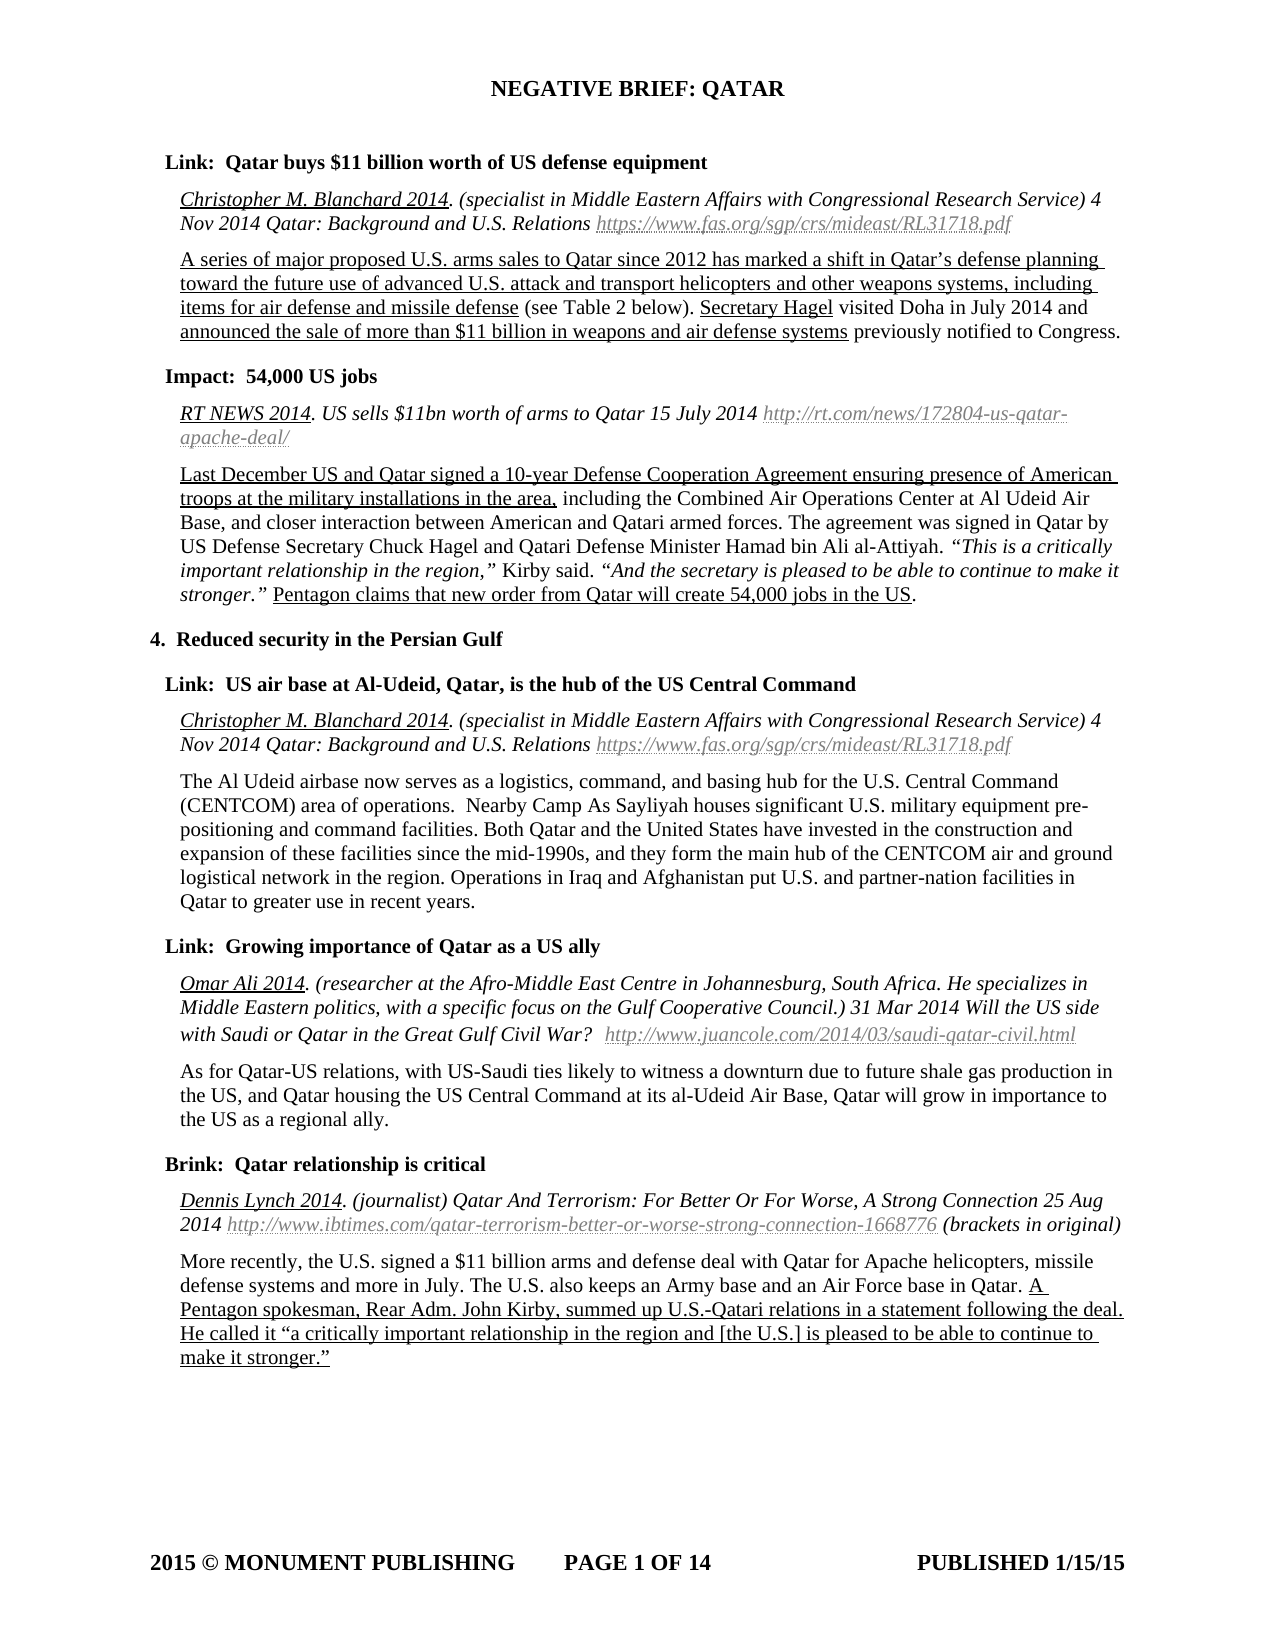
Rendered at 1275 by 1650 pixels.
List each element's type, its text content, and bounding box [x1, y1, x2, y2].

text 4. Reduced security in the Persian Gulf [150, 627, 1125, 651]
text Dennis Lynch 2014. (journalist) Qatar And Terrorism: For Better Or For Worse, A Strong Connection 25 Aug 2014 http://www.ibtimes.com/qatar-terrorism-better-or-worse-strong-connection-1668776 (brackets in original) [180, 1188, 1125, 1236]
text Impact: 54,000 US jobs [165, 364, 1125, 388]
text As for Qatar-US relations, with US-Saudi ties likely to witness a downturn due to future shale gas production in the US, and Qatar housing the US Central Command at its al-Udeid Air Base, Qatar will grow in importance to the US as a regional ally. [180, 1059, 1125, 1131]
text Brink: Qatar relationship is critical [165, 1152, 1125, 1176]
text Link: Growing importance of Qatar as a US ally [165, 934, 1125, 958]
text Link: Qatar buys $11 billion worth of US defense equipment [165, 150, 1125, 174]
text RT NEWS 2014. US sells $11bn worth of arms to Qatar 15 July 2014 http://rt.com/news/172804-us-qatar-apache-deal/ [180, 401, 1125, 449]
text More recently, the U.S. signed a $11 billion arms and defense deal with Qatar for Apache helicopters, missile defense systems and more in July. The U.S. also keeps an Army base and an Air Force base in Qatar. A Pentagon spokesman, Rear Adm. John Kirby, summed up U.S.-Qatari relations in a statement following the deal. He called it “a critically important relationship in the region and [the U.S.] is pleased to be able to continue to make it stronger.” [180, 1249, 1125, 1369]
text Link: US air base at Al-Udeid, Qatar, is the hub of the US Central Command [165, 672, 1125, 696]
text The Al Udeid airbase now serves as a logistics, command, and basing hub for the U.S. Central Command (CENTCOM) area of operations. Nearby Camp As Sayliyah houses significant U.S. military equipment pre-positioning and command facilities. Both Qatar and the United States have invested in the construction and expansion of these facilities since the mid-1990s, and they form the main hub of the CENTCOM air and ground logistical network in the region. Operations in Iraq and Afghanistan put U.S. and partner-nation facilities in Qatar to greater use in recent years. [180, 769, 1125, 913]
text A series of major proposed U.S. arms sales to Qatar since 2012 has marked a shift in Qatar’s defense planning toward the future use of advanced U.S. attack and transport helicopters and other weapons systems, including items for air defense and missile defense (see Table 2 below). Secretary Hagel visited Doha in July 2014 and announced the sale of more than $11 billion in weapons and air defense systems previously notified to Congress. [180, 247, 1125, 343]
text Last December US and Qatar signed a 10-year Defense Cooperation Agreement ensuring presence of American troops at the military installations in the area, including the Combined Air Operations Center at Al Udeid Air Base, and closer interaction between American and Qatari armed forces. The agreement was signed in Qatar by US Defense Secretary Chuck Hagel and Qatari Defense Minister Hamad bin Ali al-Attiyah. “This is a critically important relationship in the region,” Kirby said. “And the secretary is pleased to be able to continue to make it stronger.” Pentagon claims that new order from Qatar will create 54,000 jobs in the US. [180, 461, 1125, 606]
text Omar Ali 2014. (researcher at the Afro-Middle East Centre in Johannesburg, South Africa. He specializes in Middle Eastern politics, with a specific focus on the Gulf Cooperative Council.) 31 Mar 2014 Will the US side with Saudi or Qatar in the Great Gulf Civil War? http://www.juancole.com/2014/03/saudi-qatar-civil.html [180, 971, 1125, 1046]
